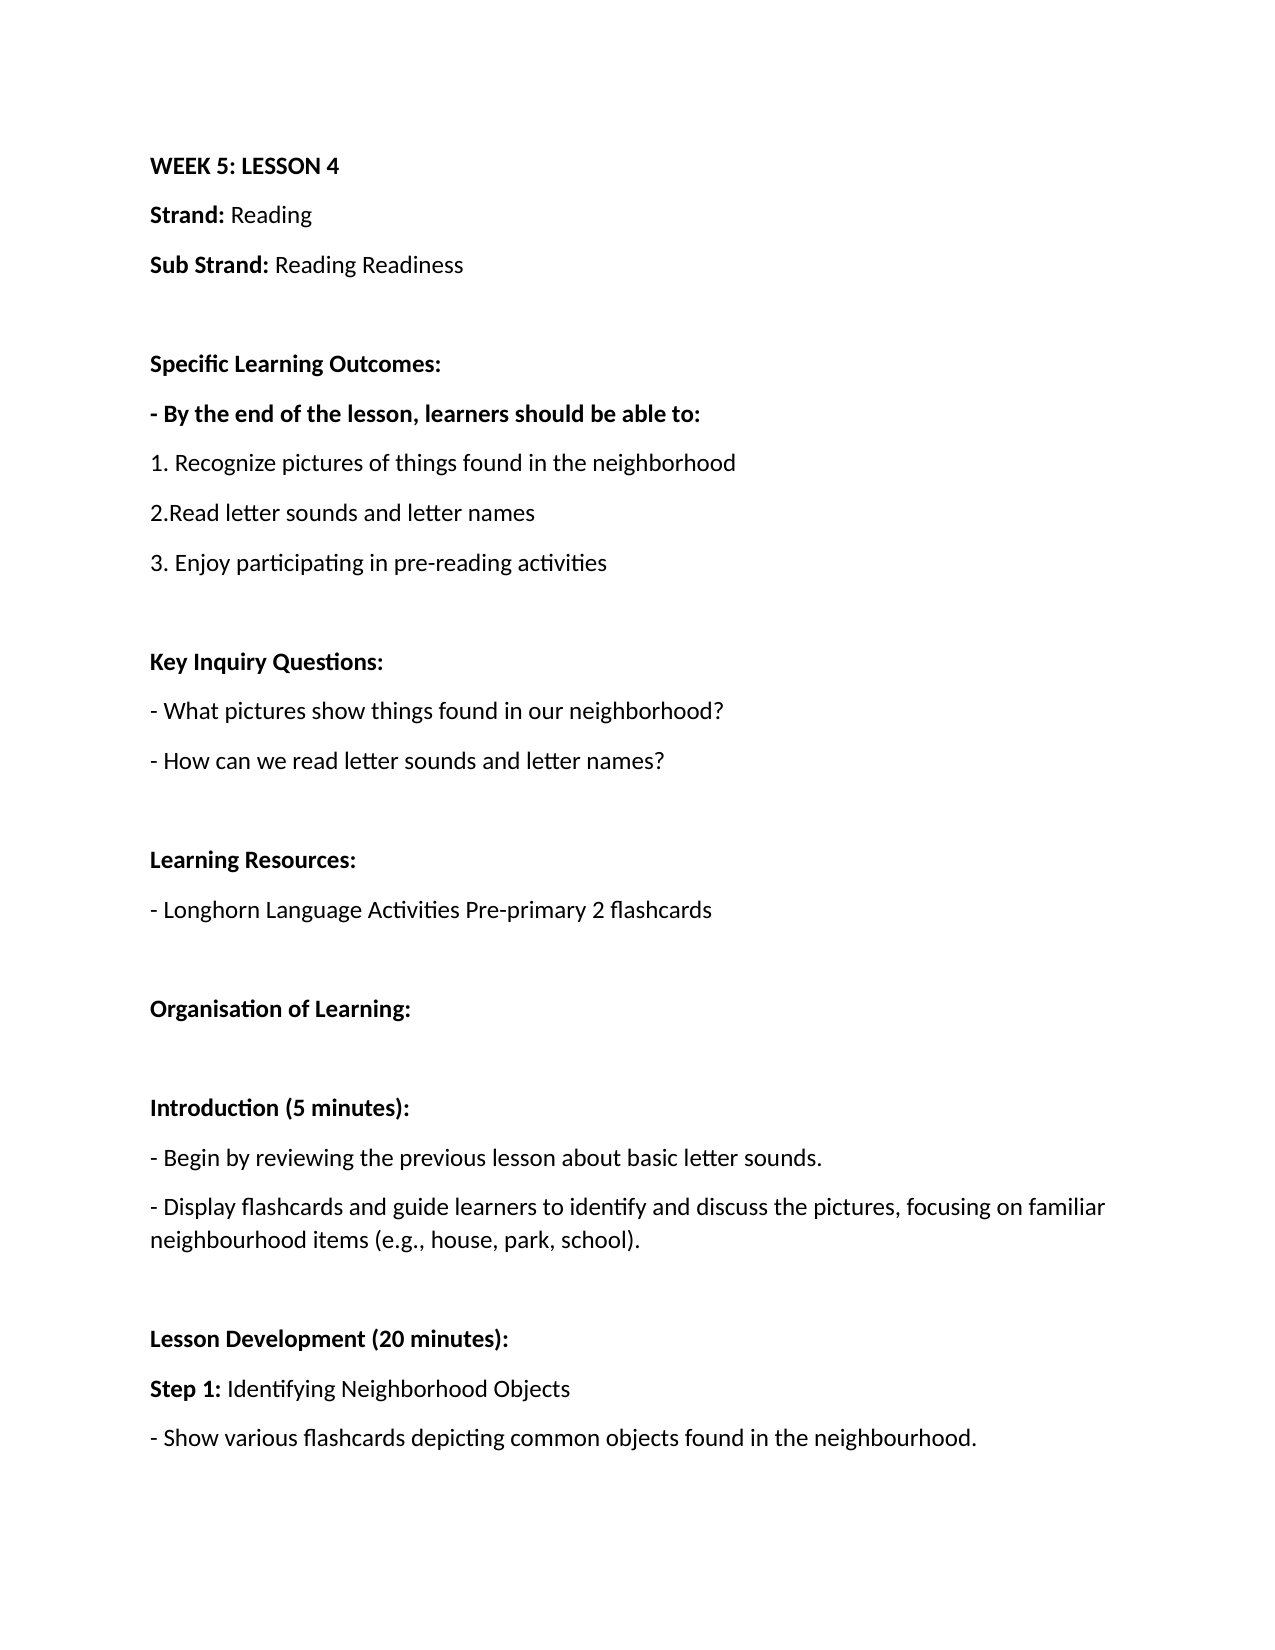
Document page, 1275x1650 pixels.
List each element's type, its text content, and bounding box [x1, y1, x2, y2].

text Sub Strand: Reading Readiness [150, 249, 1125, 280]
text Introduction (5 minutes): [150, 1092, 1125, 1123]
text 3. Enjoy participating in pre-reading activities [150, 547, 1125, 577]
text Key Inquiry Questions: [150, 646, 1125, 676]
text - Display flashcards and guide learners to identify and discuss the pictures, focusing on familiar neighbourhood items (e.g., house, park, school). [150, 1191, 1125, 1255]
text 2.Read letter sounds and letter names [150, 497, 1125, 528]
text - Show various flashcards depicting common objects found in the neighbourhood. [150, 1422, 1125, 1453]
text - Begin by reviewing the previous lesson about basic letter sounds. [150, 1142, 1125, 1172]
text Lesson Development (20 minutes): [150, 1323, 1125, 1354]
text Organisation of Learning: [150, 993, 1125, 1023]
text - Longhorn Language Activities Pre-primary 2 flashcards [150, 894, 1125, 924]
text - How can we read letter sounds and letter names? [150, 745, 1125, 776]
text WEEK 5: LESSON 4 [150, 150, 1125, 181]
text Step 1: Identifying Neighborhood Objects [150, 1373, 1125, 1403]
text Learning Resources: [150, 844, 1125, 875]
text 1. Recognize pictures of things found in the neighborhood [150, 447, 1125, 478]
text Strand: Reading [150, 199, 1125, 230]
text - By the end of the lesson, learners should be able to: [150, 398, 1125, 428]
text Specific Learning Outcomes: [150, 348, 1125, 379]
text - What pictures show things found in our neighborhood? [150, 695, 1125, 726]
